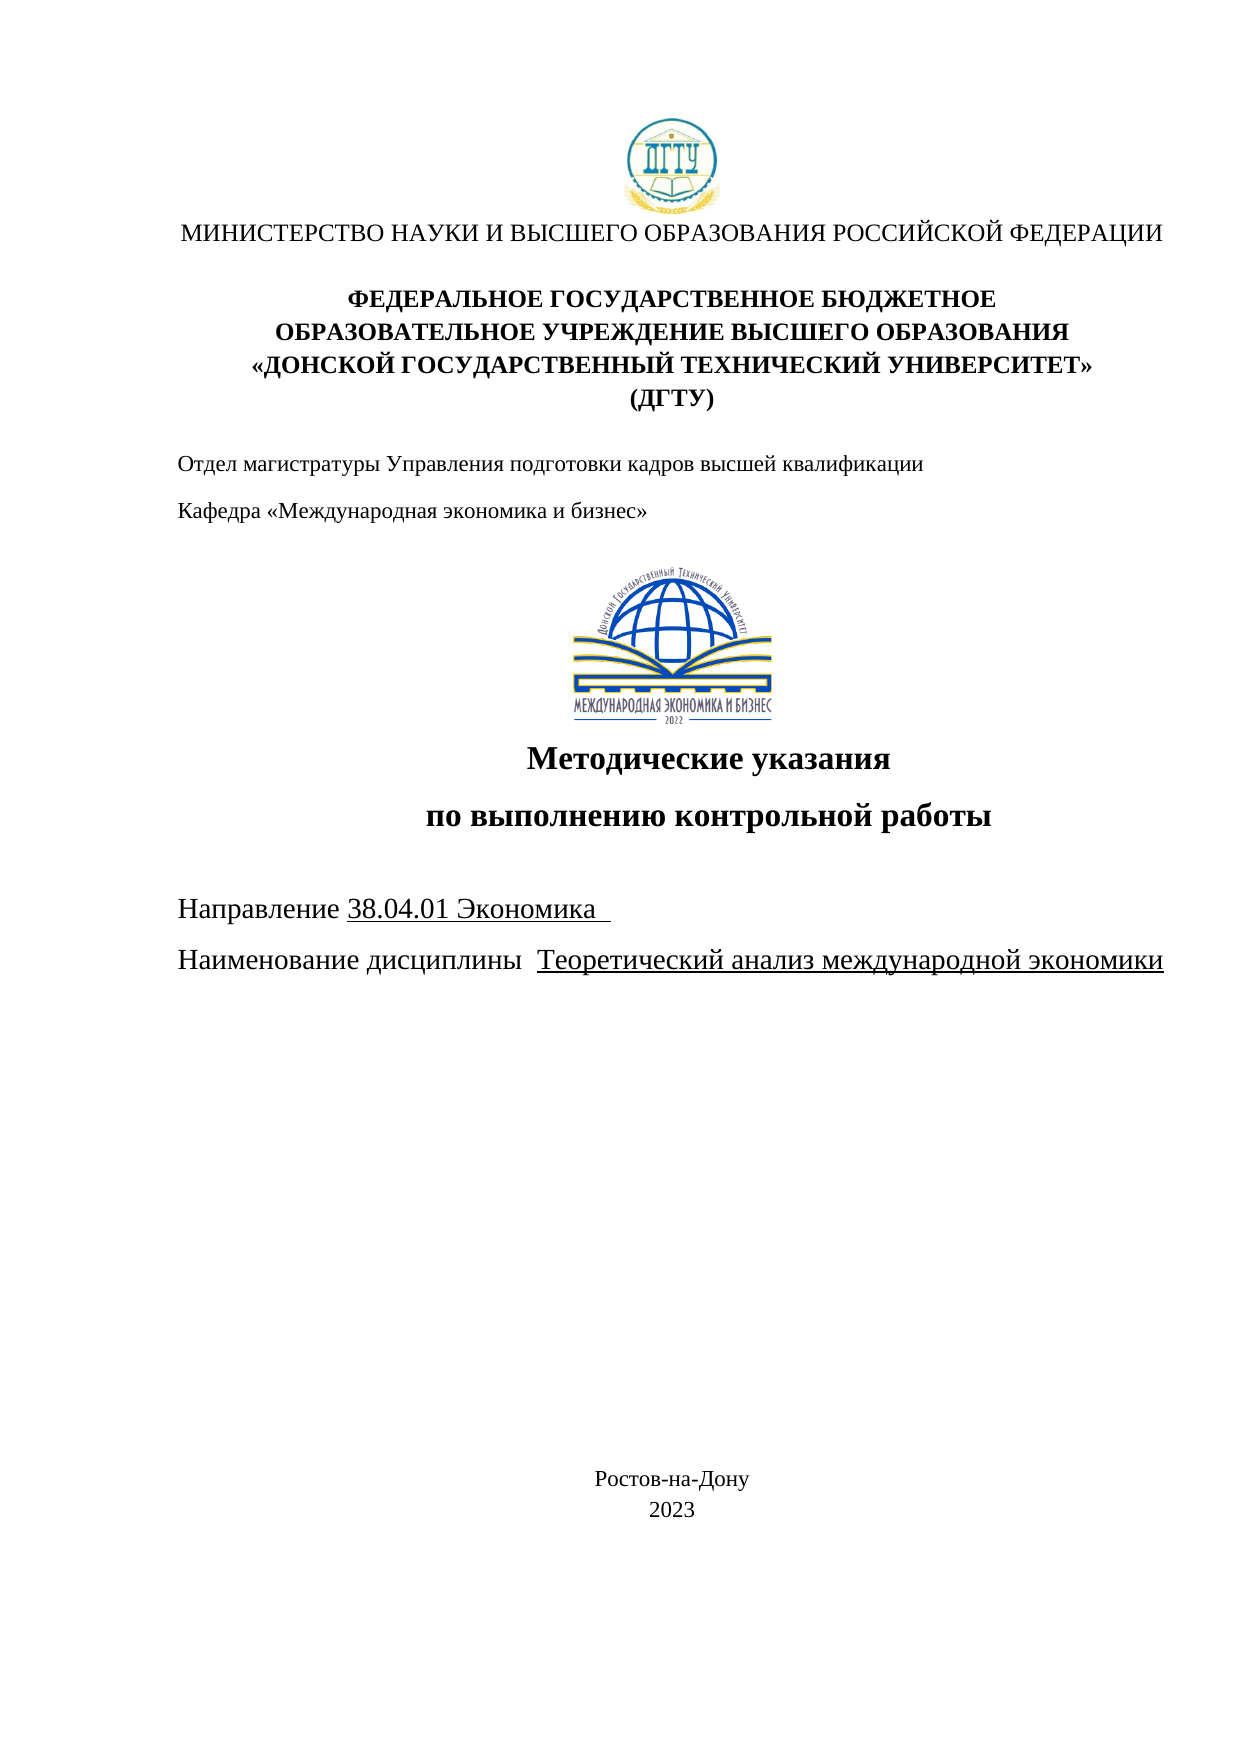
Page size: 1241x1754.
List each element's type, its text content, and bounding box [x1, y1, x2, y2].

text Ростов-на-Дону [177, 1465, 1167, 1492]
text по выполнению контрольной работы [177, 796, 1167, 834]
text МИНИСТЕРСТВО НАУКИ И ВЫСШЕГО ОБРАЗОВАНИЯ РОССИЙСКОЙ ФЕДЕРАЦИИ [177, 218, 1167, 247]
text 2023 [177, 1496, 1167, 1522]
text (ДГТУ) [177, 383, 1167, 412]
text ФЕДЕРАЛЬНОЕ ГОСУДАРСТВЕННОЕ БЮДЖЕТНОЕ [177, 284, 1167, 313]
text ОБРАЗОВАТЕЛЬНОЕ УЧРЕЖДЕНИЕ ВЫСШЕГО ОБРАЗОВАНИЯ «ДОНСКОЙ ГОСУДАРСТВЕННЫЙ ТЕХНИЧЕСКИЙ УНИВЕРСИТЕТ» [177, 317, 1167, 379]
text Отдел магистратуры Управления подготовки кадров высшей квалификации [177, 450, 1167, 476]
text Кафедра «Международная экономика и бизнес» [177, 497, 1167, 523]
text Направление 38.04.01 Экономика [177, 892, 1167, 925]
text Наименование дисциплины Теоретический анализ международной экономики [177, 942, 1167, 975]
text Методические указания [177, 738, 1167, 776]
picture [623, 118, 720, 214]
